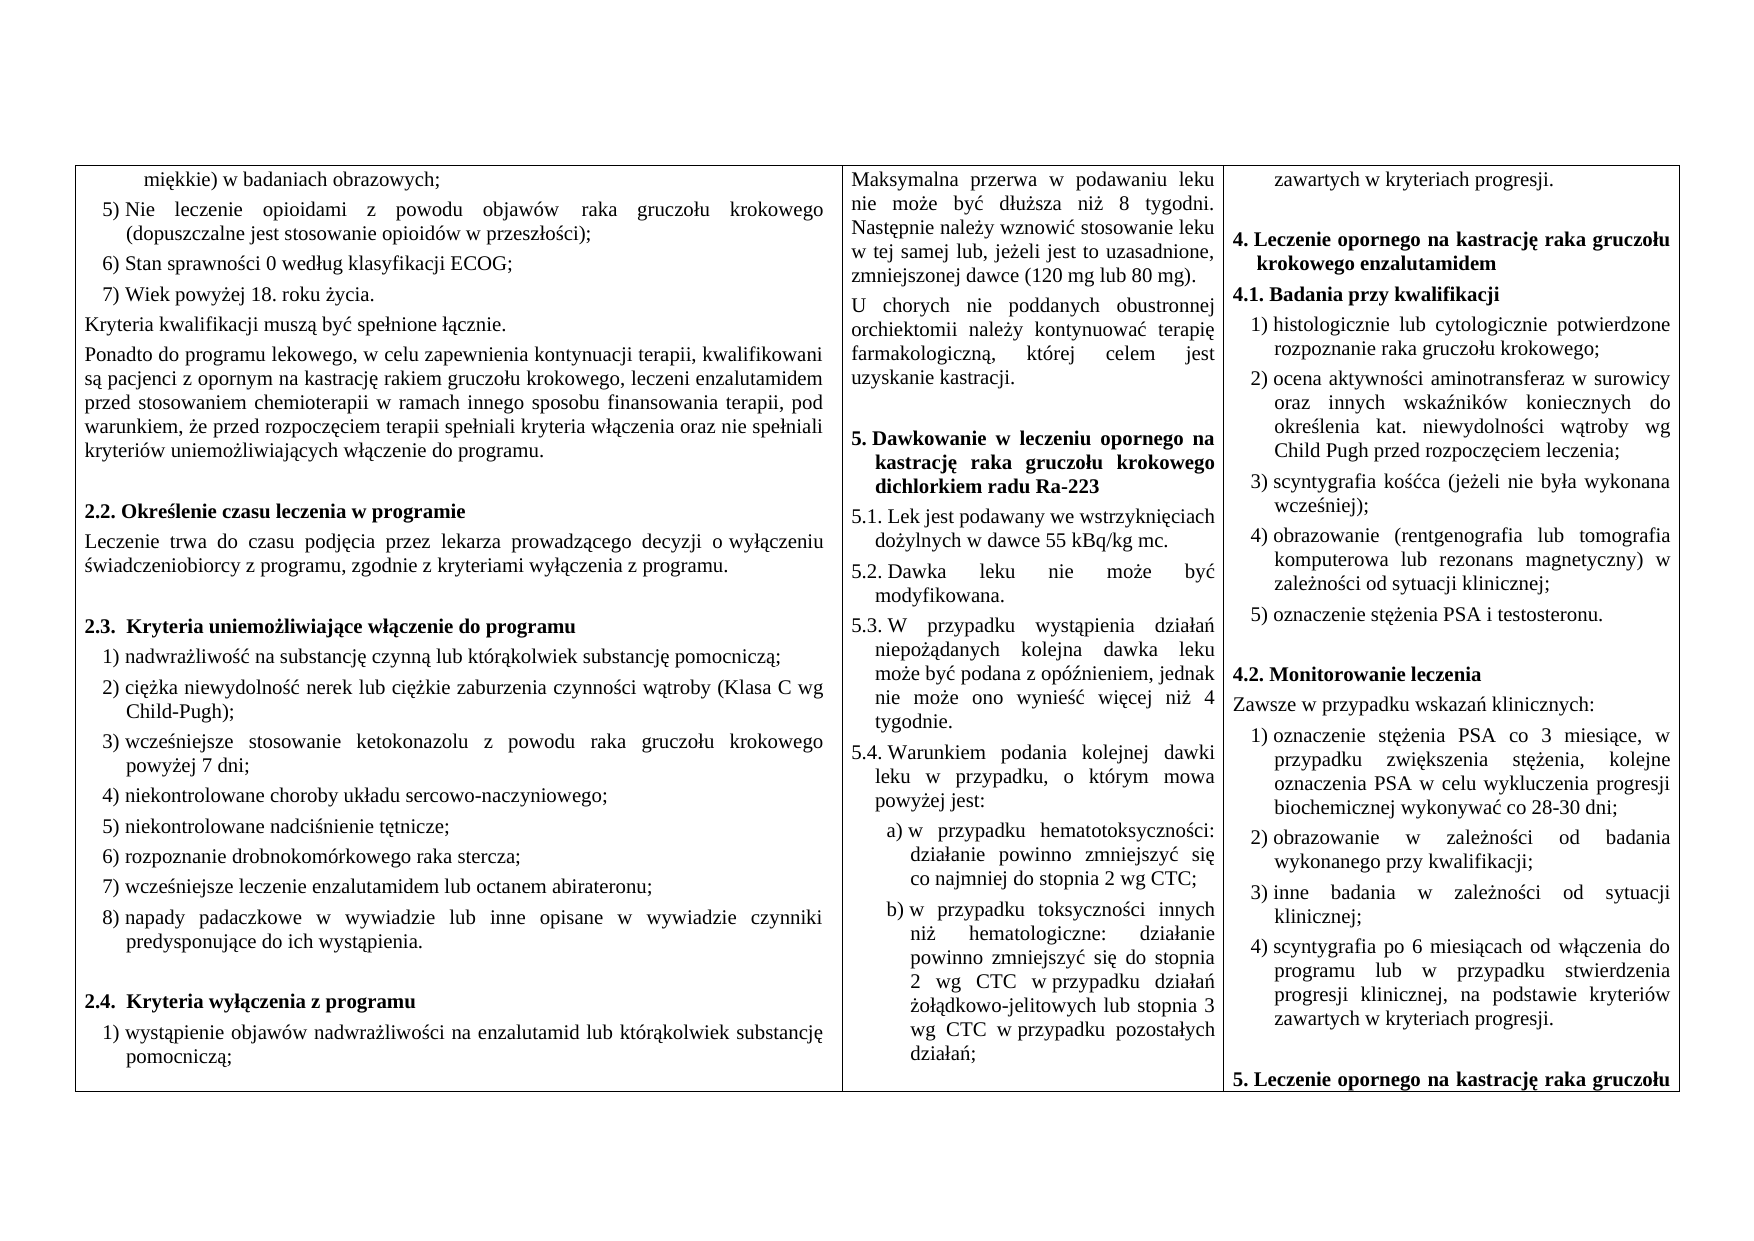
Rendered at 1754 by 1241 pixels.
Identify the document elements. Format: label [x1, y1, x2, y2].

table_cell [843, 166, 1223, 1091]
table_cell [76, 166, 842, 1091]
table_cell [1224, 166, 1679, 1091]
